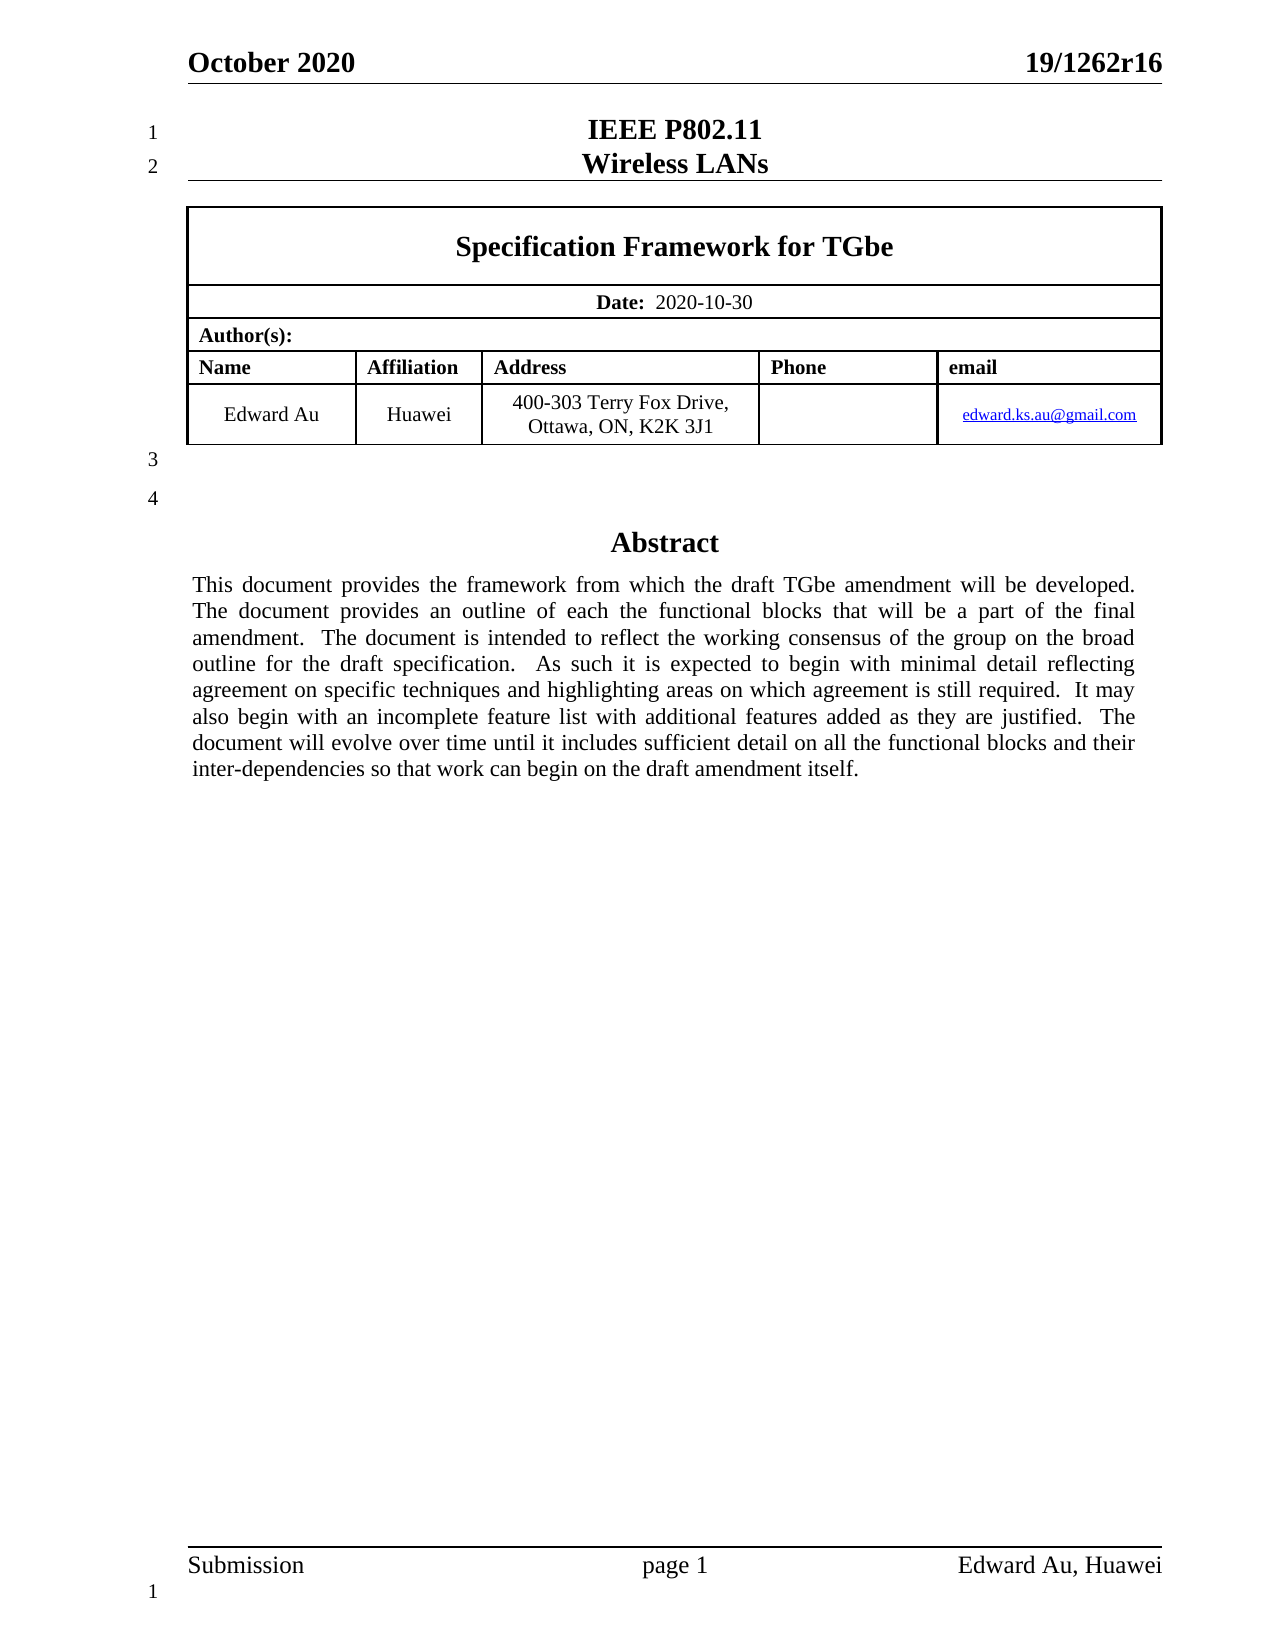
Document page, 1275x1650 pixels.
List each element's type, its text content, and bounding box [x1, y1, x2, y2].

table_cell edward.ks.au@gmail.com [939, 385, 1160, 444]
table_cell Address [483, 352, 758, 383]
table_cell Affiliation [357, 352, 481, 383]
table_cell [760, 385, 936, 444]
table_cell Name [189, 352, 355, 383]
table_cell Edward Au [189, 385, 355, 444]
table_cell email [939, 352, 1160, 383]
table_cell Phone [760, 352, 936, 383]
table_cell 400-303 Terry Fox Drive, Ottawa, ON, K2K 3J1 [483, 385, 758, 444]
table_cell Huawei [357, 385, 481, 444]
table_header Specification Framework for TGbe [189, 208, 1160, 284]
text IEEE P802.11 Wireless LANs [187, 112, 1162, 181]
table_cell Author(s): [189, 319, 1160, 350]
table_cell Date: 2020-10-30 [189, 286, 1160, 317]
